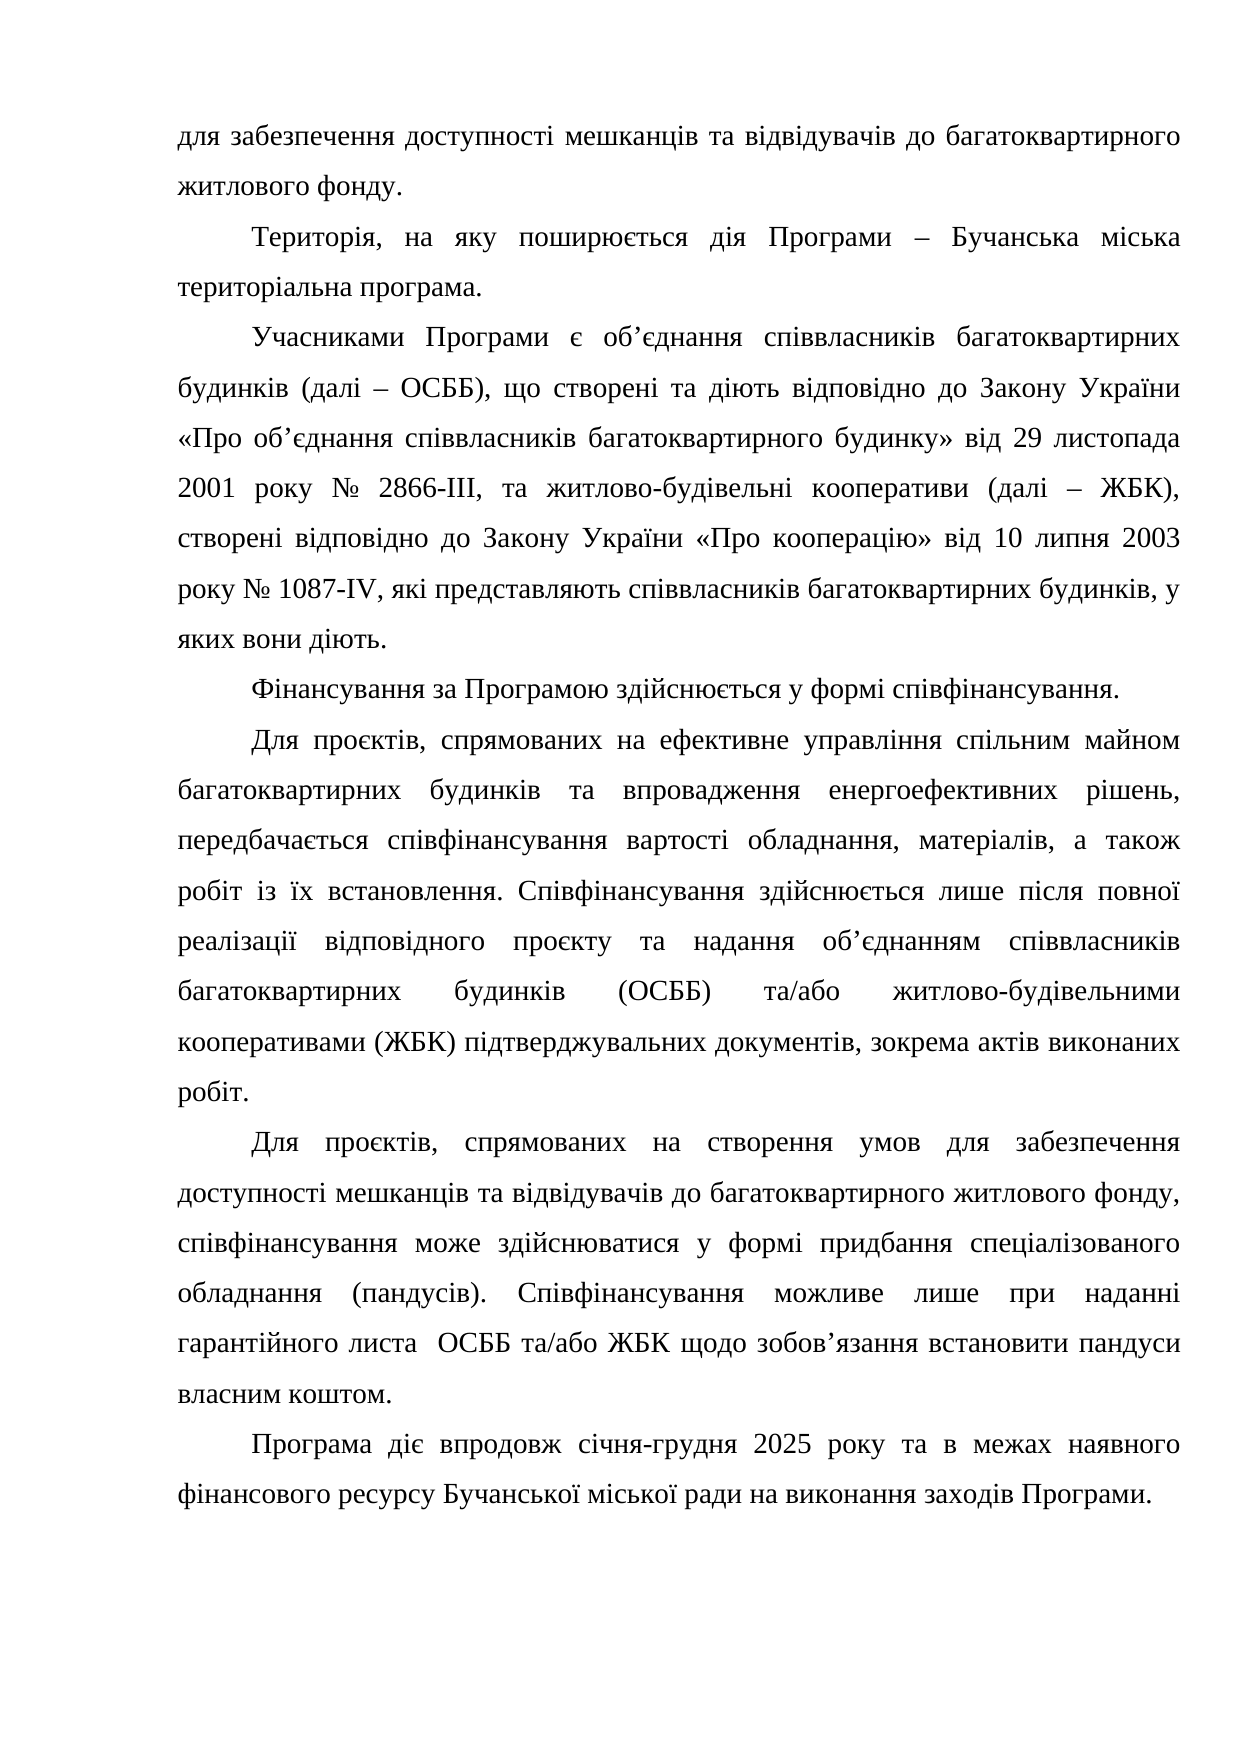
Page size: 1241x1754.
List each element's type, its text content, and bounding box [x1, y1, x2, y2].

text Фінансування за Програмою здійснюється у формі співфінансування. [251, 672, 1181, 705]
text Учасниками Програми є об’єднання співвласників багатоквартирних будинків (далі – ОСББ), що створені та діють відповідно до Закону України «Про об’єднання співвласників багатоквартирного будинку» від 29 листопада 2001 року № 2866-III, та житлово-будівельні кооперативи (далі – ЖБК), створені відповідно до Закону України «Про кооперацію» від 10 липня 2003 року № 1087-IV, які представляють співвласників багатоквартирних будинків, у яких вони діють. [177, 319, 1181, 655]
text Програма діє впродовж січня-грудня 2025 року та в межах наявного фінансового ресурсу Бучанської міської ради на виконання заходів Програми. [177, 1426, 1181, 1510]
text Для проєктів, спрямованих на створення умов для забезпечення доступності мешканців та відвідувачів до багатоквартирного житлового фонду, співфінансування може здійснюватися у формі придбання спеціалізованого обладнання (пандусів). Співфінансування можливе лише при наданні гарантійного листа ОСББ та/або ЖБК щодо зобов’язання встановити пандуси власним коштом. [177, 1124, 1181, 1409]
text Територія, на яку поширюється дія Програми – Бучанська міська територіальна програма. [177, 219, 1181, 303]
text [177, 118, 1181, 202]
text Для проєктів, спрямованих на ефективне управління спільним майном багатоквартирних будинків та впровадження енергоефективних рішень, передбачається співфінансування вартості обладнання, матеріалів, а також робіт із їх встановлення. Співфінансування здійснюється лише після повної реалізації відповідного проєкту та надання об’єднанням співвласників багатоквартирних будинків (ОСББ) та/або житлово-будівельними кооперативами (ЖБК) підтверджувальних документів, зокрема актів виконаних робіт. [177, 722, 1181, 1108]
